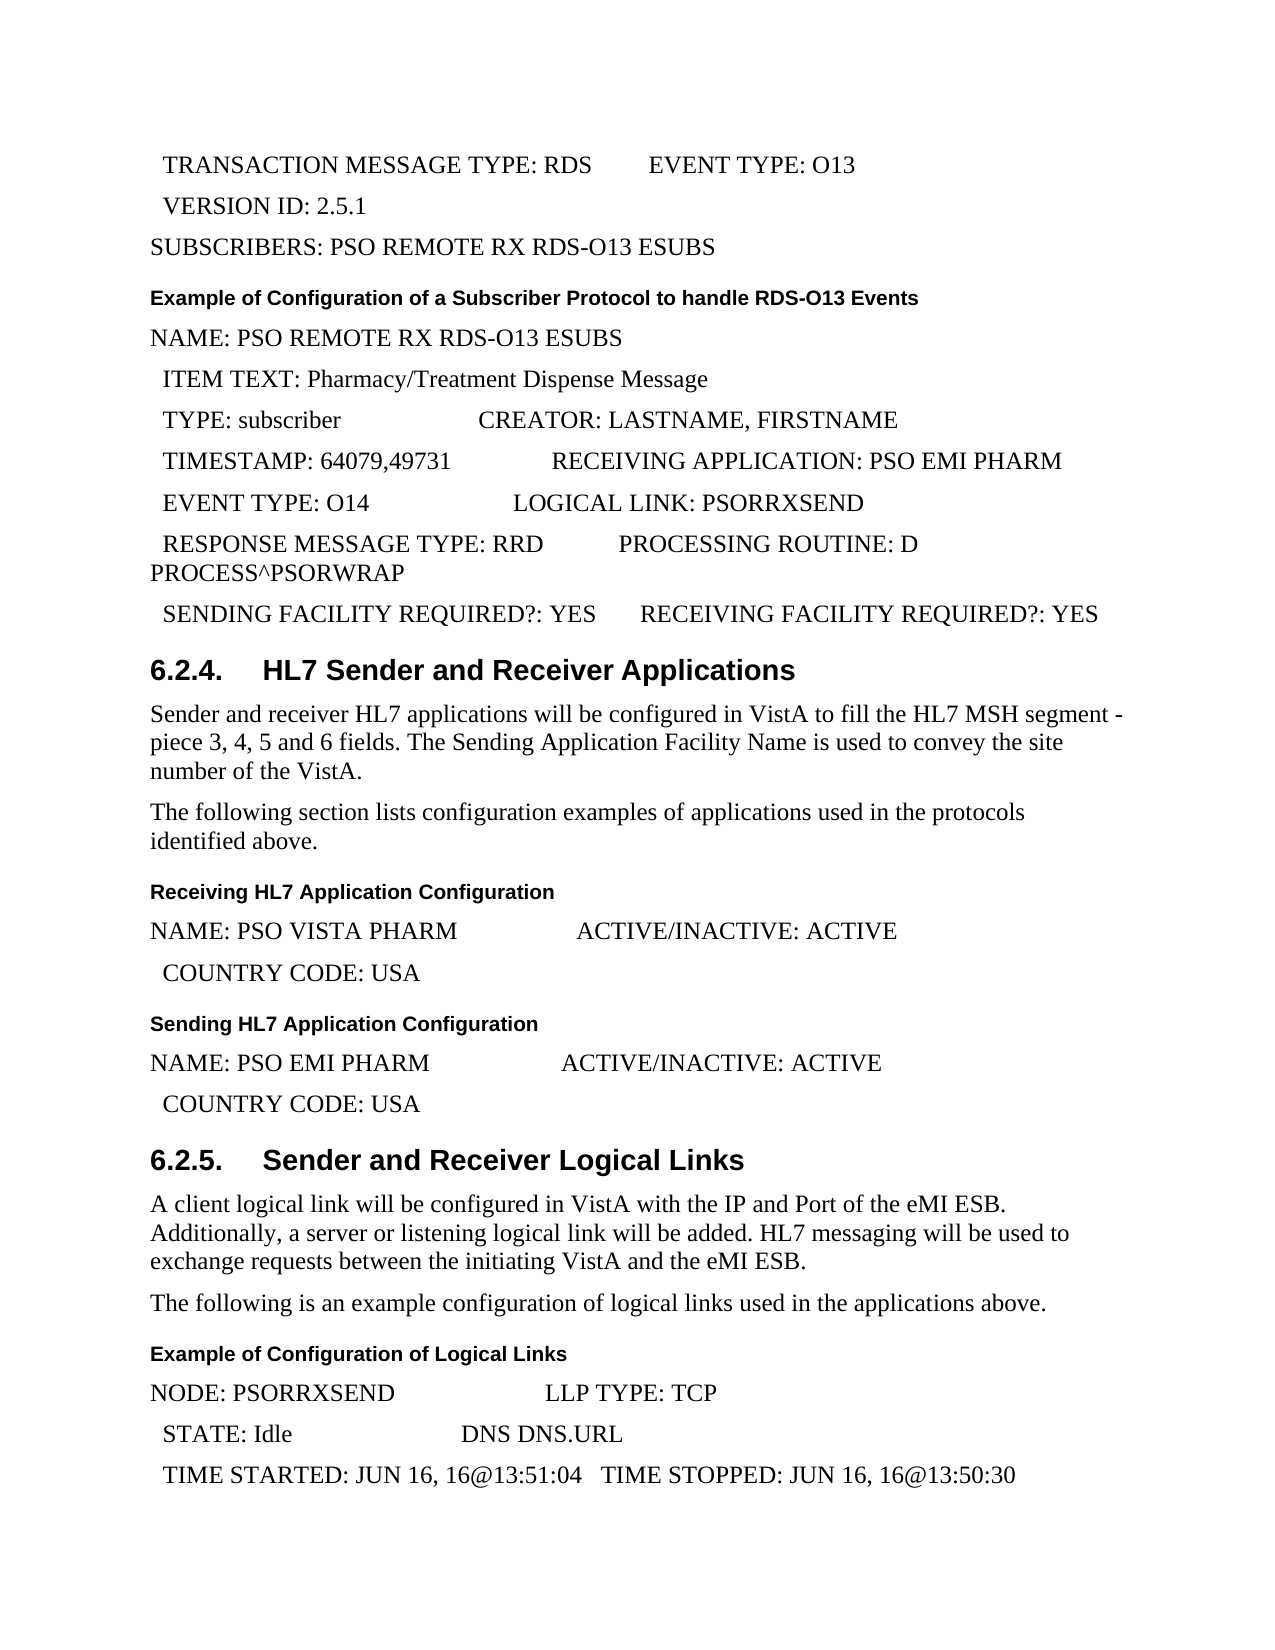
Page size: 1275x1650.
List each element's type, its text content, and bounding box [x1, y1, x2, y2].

text TRANSACTION MESSAGE TYPE: RDS EVENT TYPE: O13 [150, 150, 1125, 179]
text NAME: PSO REMOTE RX RDS-O13 ESUBS [150, 323, 1125, 351]
text NODE: PSORRXSEND LLP TYPE: TCP [150, 1378, 1125, 1407]
text NAME: PSO VISTA PHARM ACTIVE/INACTIVE: ACTIVE [150, 916, 1125, 945]
text Example of Configuration of a Subscriber Protocol to handle RDS-O13 Events [150, 286, 1125, 310]
text SUBSCRIBERS: PSO REMOTE RX RDS-O13 ESUBS [150, 232, 1125, 261]
subtitle HL7 Sender and Receiver Applications [150, 653, 1125, 686]
text STATE: Idle DNS DNS.URL [150, 1419, 1125, 1448]
text TYPE: subscriber CREATOR: LASTNAME, FIRSTNAME [150, 405, 1125, 434]
text Sender and receiver HL7 applications will be configured in VistA to fill the HL7 MSH segment -piece 3, 4, 5 and 6 fields. The Sending Application Facility Name is used to convey the site number of the VistA. [150, 699, 1125, 785]
text The following section lists configuration examples of applications used in the protocols identified above. [150, 797, 1125, 855]
text A client logical link will be configured in VistA with the IP and Port of the eMI ESB. Additionally, a server or listening logical link will be added. HL7 messaging will be used to exchange requests between the initiating VistA and the eMI ESB. [150, 1189, 1125, 1275]
text TIMESTAMP: 64079,49731 RECEIVING APPLICATION: PSO EMI PHARM [150, 446, 1125, 475]
text SENDING FACILITY REQUIRED?: YES RECEIVING FACILITY REQUIRED?: YES [150, 599, 1125, 628]
text The following is an example configuration of logical links used in the applications above. [150, 1288, 1125, 1316]
text Example of Configuration of Logical Links [150, 1341, 1125, 1365]
text EVENT TYPE: O14 LOGICAL LINK: PSORRXSEND [150, 488, 1125, 516]
text Receiving HL7 Application Configuration [150, 880, 1125, 904]
text RESPONSE MESSAGE TYPE: RRD PROCESSING ROUTINE: D PROCESS^PSORWRAP [150, 529, 1125, 586]
text ITEM TEXT: Pharmacy/Treatment Dispense Message [150, 364, 1125, 393]
text TIME STARTED: JUN 16, 16@13:51:04 TIME STOPPED: JUN 16, 16@13:50:30 [150, 1460, 1125, 1489]
subtitle Sender and Receiver Logical Links [150, 1143, 1125, 1176]
text VERSION ID: 2.5.1 [150, 191, 1125, 220]
text COUNTRY CODE: USA [150, 1089, 1125, 1118]
text NAME: PSO EMI PHARM ACTIVE/INACTIVE: ACTIVE [150, 1048, 1125, 1077]
text Sending HL7 Application Configuration [150, 1011, 1125, 1035]
text COUNTRY CODE: USA [150, 958, 1125, 986]
